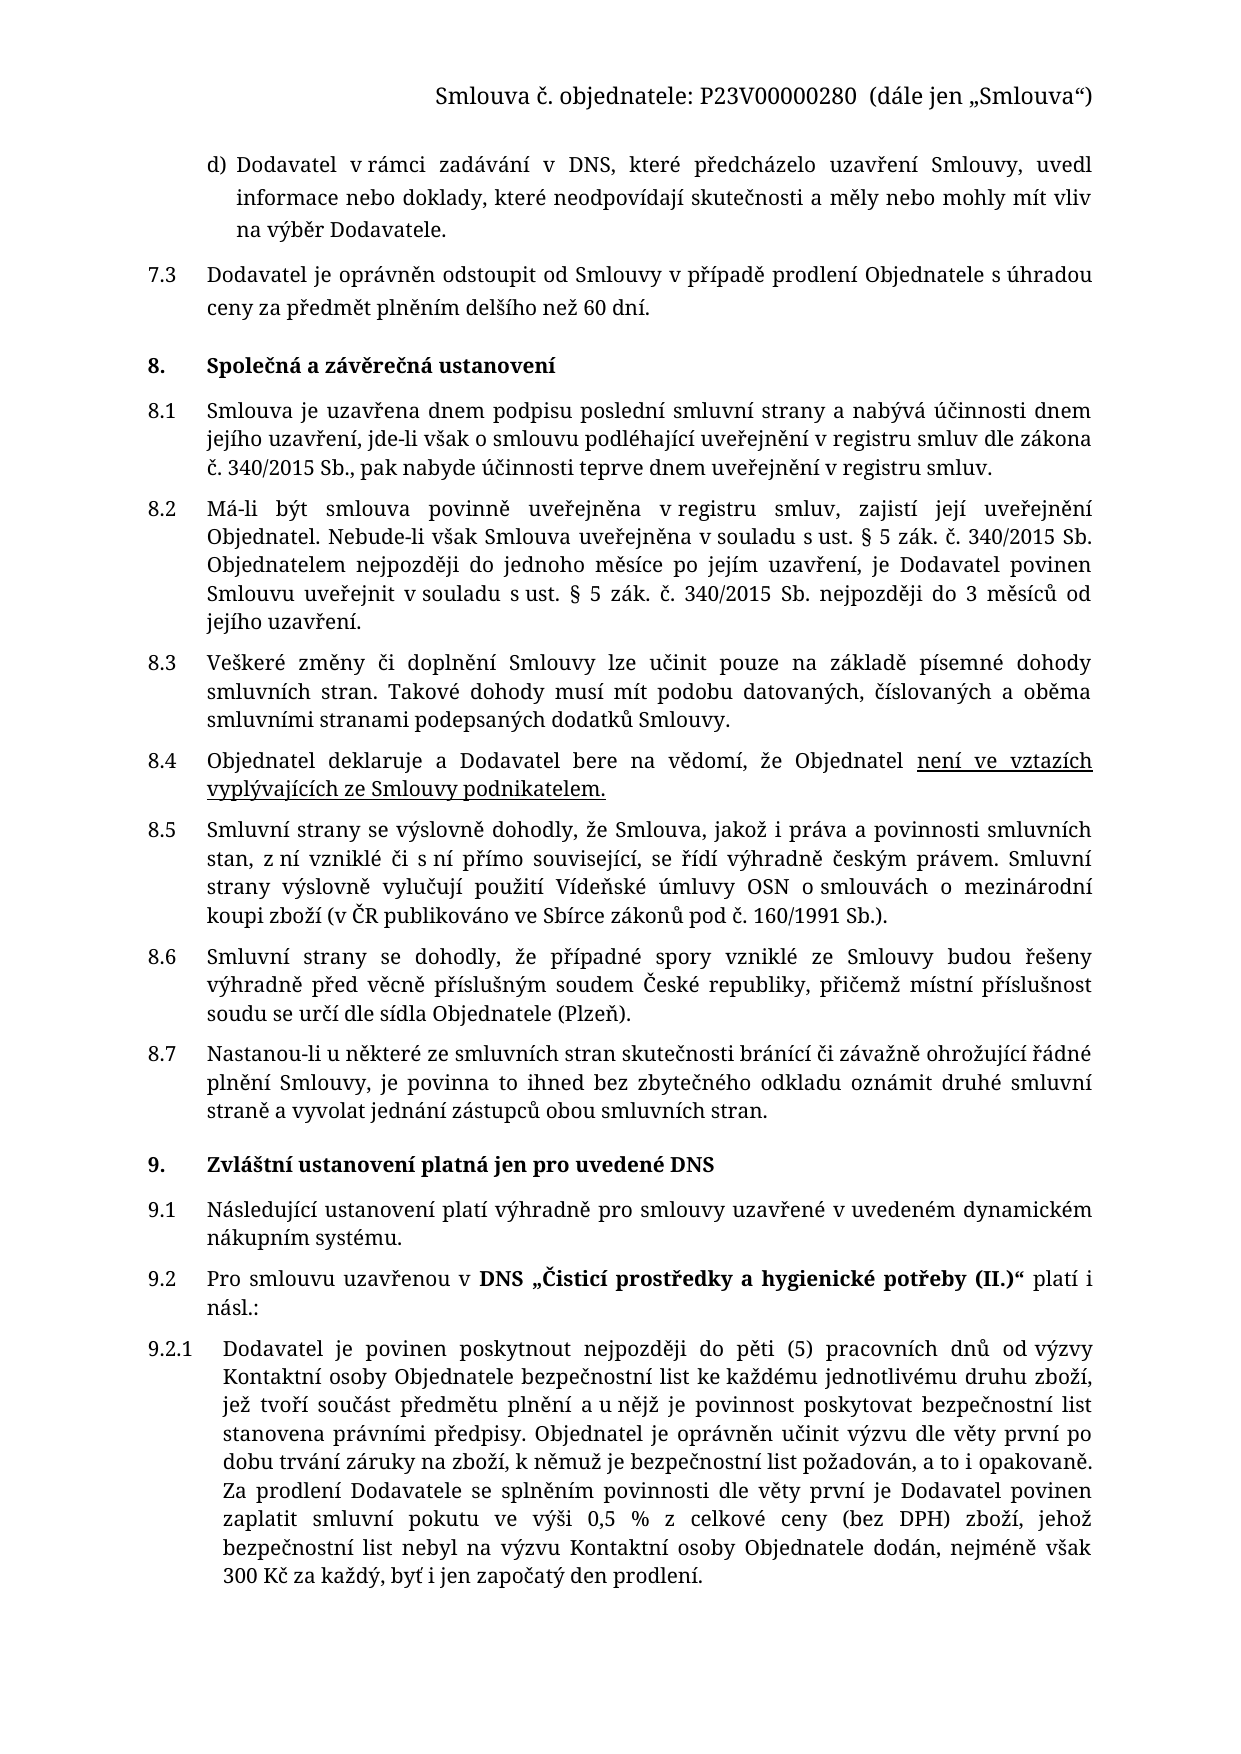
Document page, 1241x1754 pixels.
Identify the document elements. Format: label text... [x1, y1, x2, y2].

list Dodavatel v rámci zadávání v DNS, které předcházelo uzavření Smlouvy, uvedl informace nebo doklady, které neodpovídají skutečnosti a měly nebo mohly mít vliv na výběr Dodavatele. [207, 150, 1093, 244]
list Pro smlouvu uzavřenou v DNS „Čisticí prostředky a hygienické potřeby (II.)“ platí i násl.: [148, 1264, 1093, 1321]
list Smluvní strany se výslovně dohodly, že Smlouva, jakož i práva a povinnosti smluvních stan, z ní vzniklé či s ní přímo související, se řídí výhradně českým právem. Smluvní strany výslovně vylučují použití Vídeňské úmluvy OSN o smlouvách o mezinárodní koupi zboží (v ČR publikováno ve Sbírce zákonů pod č. 160/1991 Sb.). [148, 816, 1093, 929]
list Nastanou-li u některé ze smluvních stran skutečnosti bránící či závažně ohrožující řádné plnění Smlouvy, je povinna to ihned bez zbytečného odkladu oznámit druhé smluvní straně a vyvolat jednání zástupců obou smluvních stran. [148, 1039, 1093, 1125]
list Společná a závěrečná ustanovení [148, 351, 1093, 379]
list Následující ustanovení platí výhradně pro smlouvy uzavřené v uvedeném dynamickém nákupním systému. [148, 1195, 1093, 1252]
list Dodavatel je povinen poskytnout nejpozději do pěti (5) pracovních dnů od výzvy Kontaktní osoby Objednatele bezpečnostní list ke každému jednotlivému druhu zboží, jež tvoří součást předmětu plnění a u nějž je povinnost poskytovat bezpečnostní list stanovena právními předpisy. Objednatel je oprávněn učinit výzvu dle věty první po dobu trvání záruky na zboží, k němuž je bezpečnostní list požadován, a to i opakovaně. Za prodlení Dodavatele se splněním povinnosti dle věty první je Dodavatel povinen zaplatit smluvní pokutu ve výši 0,5 % z celkové ceny (bez DPH) zboží, jehož bezpečnostní list nebyl na výzvu Kontaktní osoby Objednatele dodán, nejméně však 300 Kč za každý, byť i jen započatý den prodlení. [148, 1334, 1093, 1590]
list Zvláštní ustanovení platná jen pro uvedené DNS [148, 1150, 1093, 1178]
list Smlouva je uzavřena dnem podpisu poslední smluvní strany a nabývá účinnosti dnem jejího uzavření, jde-li však o smlouvu podléhající uveřejnění v registru smluv dle zákona č. 340/2015 Sb., pak nabyde účinnosti teprve dnem uveřejnění v registru smluv. [148, 396, 1093, 481]
list Dodavatel je oprávněn odstoupit od Smlouvy v případě prodlení Objednatele s úhradou ceny za předmět plněním delšího než 60 dní. [148, 261, 1093, 322]
list Smluvní strany se dohodly, že případné spory vzniklé ze Smlouvy budou řešeny výhradně před věcně příslušným soudem České republiky, přičemž místní příslušnost soudu se určí dle sídla Objednatele (Plzeň). [148, 942, 1093, 1027]
list Veškeré změny či doplnění Smlouvy lze učinit pouze na základě písemné dohody smluvních stran. Takové dohody musí mít podobu datovaných, číslovaných a oběma smluvními stranami podepsaných dodatků Smlouvy. [148, 648, 1093, 734]
list Má-li být smlouva povinně uveřejněna v registru smluv, zajistí její uveřejnění Objednatel. Nebude-li však Smlouva uveřejněna v souladu s ust. § 5 zák. č. 340/2015 Sb. Objednatelem nejpozději do jednoho měsíce po jejím uzavření, je Dodavatel povinen Smlouvu uveřejnit v souladu s ust. § 5 zák. č. 340/2015 Sb. nejpozději do 3 měsíců od jejího uzavření. [148, 494, 1093, 636]
list Objednatel deklaruje a Dodavatel bere na vědomí, že Objednatel není ve vztazích vyplývajících ze Smlouvy podnikatelem. [148, 746, 1093, 803]
